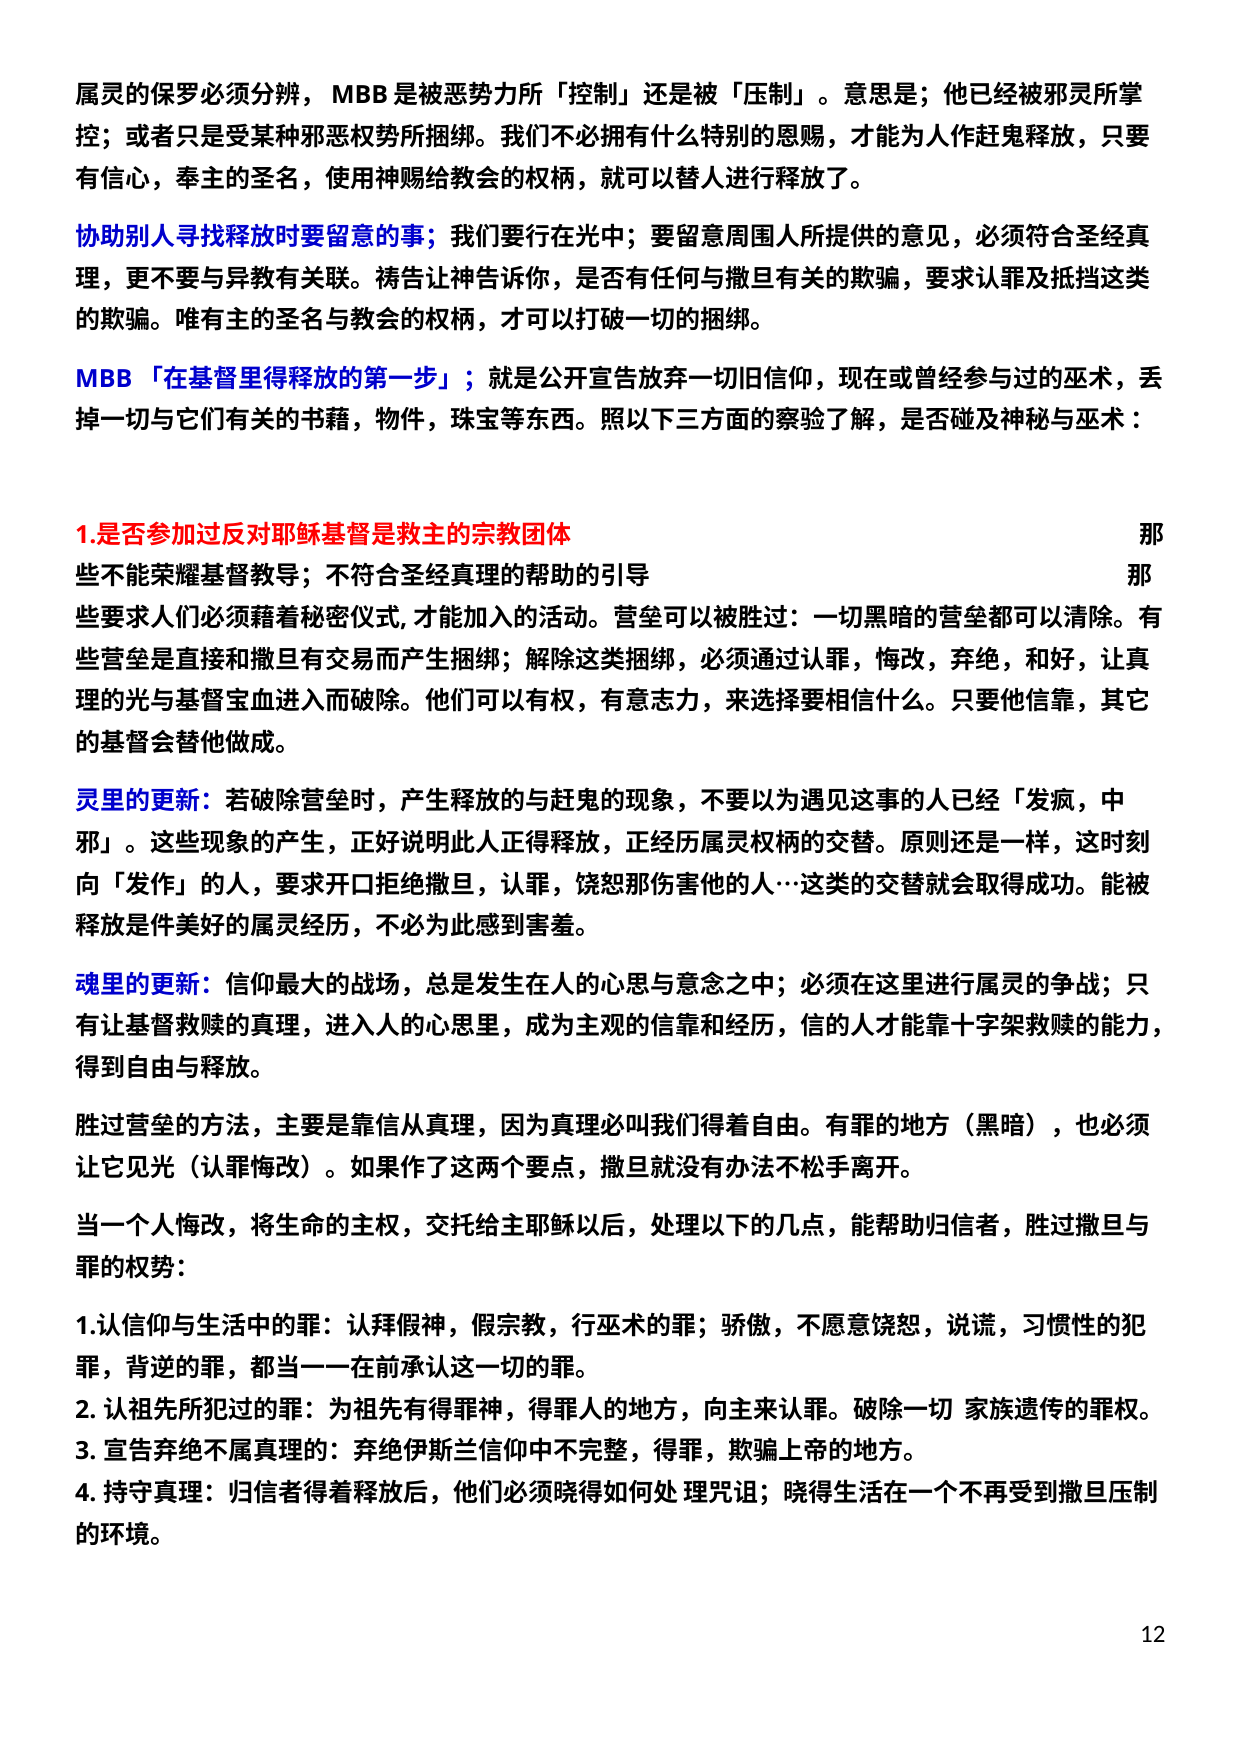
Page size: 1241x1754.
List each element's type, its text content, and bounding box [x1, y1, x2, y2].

text 当一个人悔改，将生命的主权，交托给主耶稣以后，处理以下的几点，能帮助归信者，胜过撒旦与罪的权势： [75, 1206, 1165, 1284]
text 魂里的更新：信仰最大的战场，总是发生在人的心思与意念之中；必须在这里进行属灵的争战；只有让基督救赎的真理，进入人的心思里，成为主观的信靠和经历，信的人才能靠十字架救赎的能力，得到自由与释放。 [75, 964, 1165, 1084]
text 1.是否参加过反对耶稣基督是救主的宗教团体 那些不能荣耀基督教导；不符合圣经真理的帮助的引导 那些要求人们必须藉着秘密仪式, 才能加入的活动。营垒可以被胜过：一切黑暗的营垒都可以清除。有些营垒是直接和撒旦有交易而产生捆绑；解除这类捆绑，必须通过认罪，悔改，弃绝，和好，让真理的光与基督宝血进入而破除。他们可以有权，有意志力，来选择要相信什么。只要他信靠，其它的基督会替他做成。 [75, 514, 1165, 759]
text 1.认信仰与生活中的罪：认拜假神，假宗教，行巫术的罪；骄傲，不愿意饶恕，说谎，习惯性的犯罪，背逆的罪，都当一一在前承认这一切的罪。 2. 认祖先所犯过的罪：为祖先有得罪神，得罪人的地方，向主来认罪。破除一切 家族遗传的罪权。3. 宣告弃绝不属真理的：弃绝伊斯兰信仰中不完整，得罪，欺骗上帝的地方。 4. 持守真理：归信者得着释放后，他们必须晓得如何处 理咒诅；晓得生活在一个不再受到撒旦压制的环境。 [75, 1306, 1165, 1550]
text 胜过营垒的方法，主要是靠信从真理，因为真理必叫我们得着自由。有罪的地方（黑暗），也必须让它见光（认罪悔改）。如果作了这两个要点，撒旦就没有办法不松手离开。 [75, 1106, 1165, 1184]
text 属灵的保罗必须分辨， MBB是被恶势力所「控制」还是被「压制」。意思是；他已经被邪灵所掌控；或者只是受某种邪恶权势所捆绑。我们不必拥有什么特别的恩赐，才能为人作赶鬼释放，只要有信心，奉主的圣名，使用神赐给教会的权柄，就可以替人进行释放了。 [75, 75, 1165, 194]
text MBB 「在基督里得释放的第一步」；就是公开宣告放弃一切旧信仰，现在或曾经参与过的巫术，丢掉一切与它们有关的书藉，物件，珠宝等东西。照以下三方面的察验了解，是否碰及神秘与巫术 ： [75, 358, 1165, 436]
text 协助别人寻找释放时要留意的事；我们要行在光中；要留意周围人所提供的意见，必须符合圣经真理，更不要与异教有关联。祷告让神告诉你，是否有任何与撒旦有关的欺骗，要求认罪及抵挡这类的欺骗。唯有主的圣名与教会的权柄，才可以打破一切的捆绑。 [75, 217, 1165, 336]
text 灵里的更新：若破除营垒时，产生释放的与赶鬼的现象，不要以为遇见这事的人已经「发疯，中邪」。这些现象的产生，正好说明此人正得释放，正经历属灵权柄的交替。原则还是一样，这时刻向「发作」的人，要求开口拒绝撒旦，认罪，饶恕那伤害他的人…这类的交替就会取得成功。能被释放是件美好的属灵经历，不必为此感到害羞。 [75, 781, 1165, 942]
